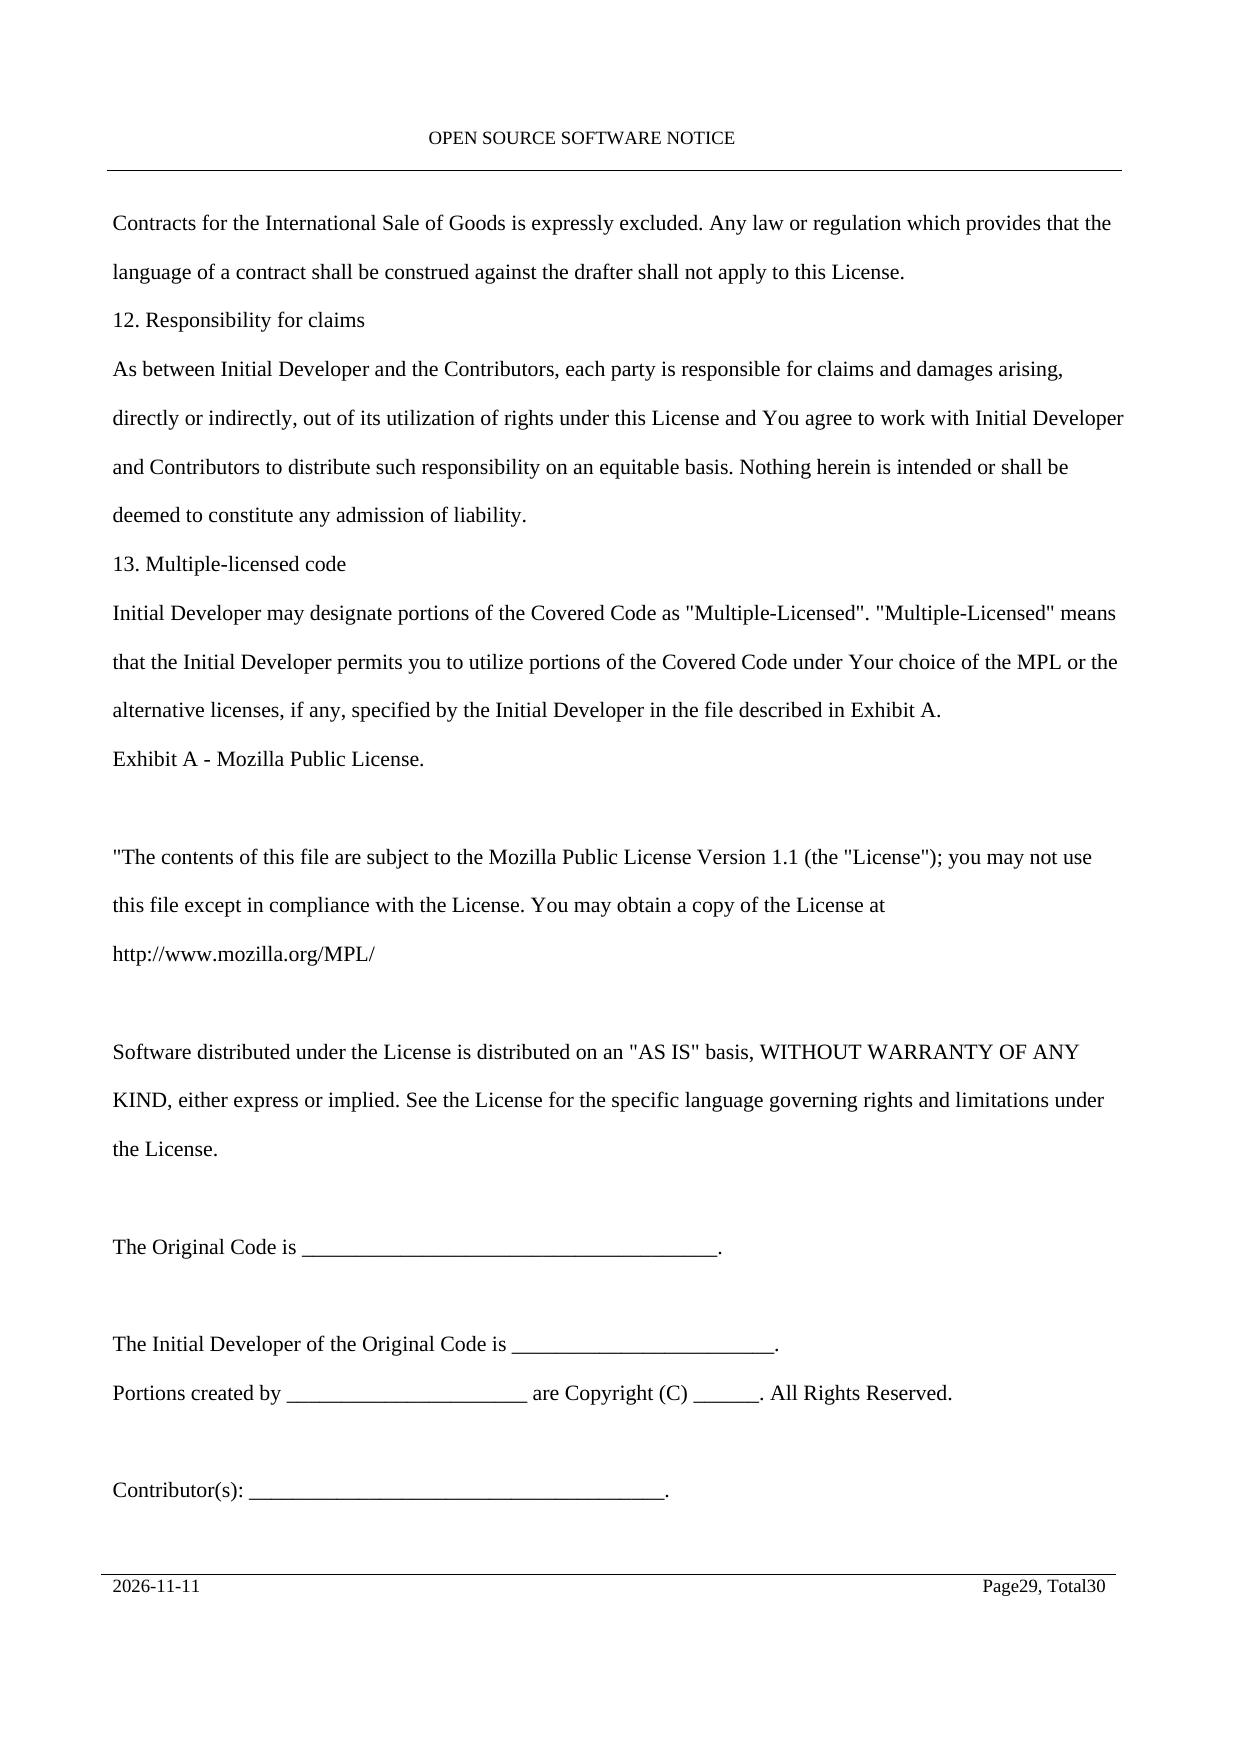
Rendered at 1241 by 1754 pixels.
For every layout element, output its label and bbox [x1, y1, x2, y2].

text [112, 206, 1128, 1506]
